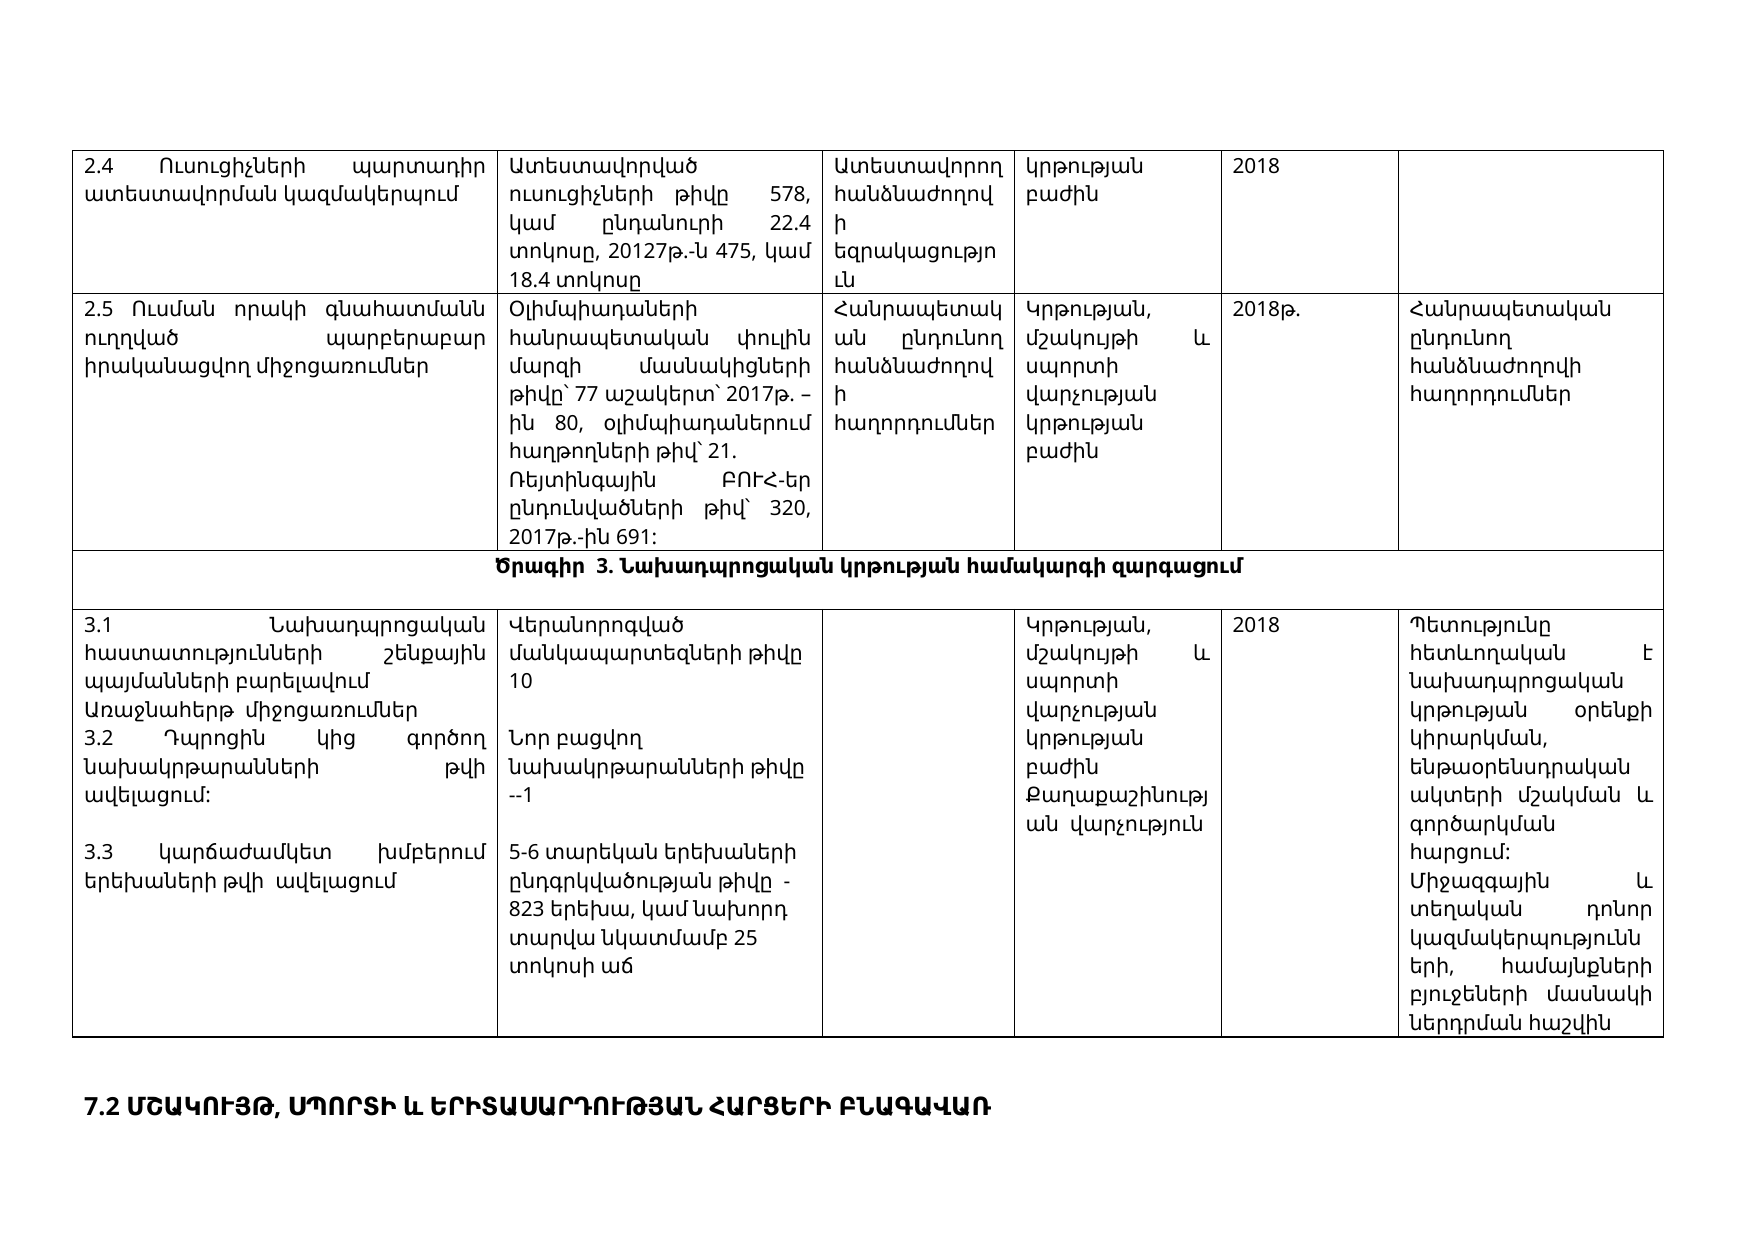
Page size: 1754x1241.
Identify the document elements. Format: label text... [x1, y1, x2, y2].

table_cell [1015, 151, 1221, 293]
table_cell Հանրապետական ընդունող հանձնաժողովի հաղորդումներ [823, 294, 1014, 550]
table_cell Կրթության, մշակույթի և սպորտի վարչության կրթության բաժին [1015, 294, 1221, 550]
table_cell 2018 [1222, 610, 1398, 1036]
table_cell 2018թ. [1222, 294, 1398, 550]
table_cell 2.4 Ուսուցիչների պարտադիր ատեստավորման կազմակերպում [73, 151, 497, 293]
table_cell 2.5 Ուսման որակի գնահատմանն ուղղված պարբերաբար իրականացվող միջոցառումներ [73, 294, 497, 550]
table_cell Ատեստավորող հանձնաժողովի եզրակացություն [823, 151, 1014, 293]
table_cell Կրթության, մշակույթի և սպորտի վարչության կրթության բաժին Քաղաքաշինության վարչություն [1015, 610, 1221, 1036]
table_cell 2018 [1222, 151, 1398, 293]
table_cell Ծրագիր 3. Նախադպրոցական կրթության համակարգի զարգացում [73, 551, 1663, 609]
table_cell Պետությունը հետևողական է նախադպրոցական կրթության օրենքի կիրարկման, ենթաօրենսդրական ակտերի մշակման և գործարկման հարցում: Միջազգային և տեղական դոնոր կազմակերպությունների, համայնքների բյուջեների մասնակի ներդրման հաշվին [1399, 610, 1663, 1036]
table_cell Հանրապետական ընդունող հանձնաժողովի հաղորդումներ [1399, 294, 1663, 550]
table_cell [1399, 151, 1663, 293]
table_cell Օլիմպիադաների հանրապետական փուլին մարզի մասնակիցների թիվը՝ 77 աշակերտ՝ 2017թ. –ին 80, օլիմպիադաներում հաղթողների թիվ՝ 21. Ռեյտինգային ԲՈՒՀ-եր ընդունվածների թիվ՝ 320, 2017թ.-ին 691: [498, 294, 822, 550]
table_cell 3.1 Նախադպրոցական հաստատությունների շենքային պայմանների բարելավում Առաջնահերթ միջոցառումներ 3.2 Դպրոցին կից գործող նախակրթարանների թվի ավելացում: 3.3 կարճաժամկետ խմբերում երեխաների թվի ավելացում [73, 610, 497, 1036]
table_cell Վերանորոգված մանկապարտեզների թիվը 10 Նոր բացվող նախակրթարանների թիվը --1 5-6 տարեկան երեխաների ընդգրկվածության թիվը - 823 երեխա, կամ նախորդ տարվա նկատմամբ 25 տոկոսի աճ [498, 610, 822, 1036]
table_cell Ատեստավորված ուսուցիչների թիվը 578, կամ ընդանուրի 22.4 տոկոսը, 20127թ.-ն 475, կամ 18.4 տոկոսը [498, 151, 822, 293]
text 7.2 ՄՇԱԿՈՒՅԹ, ՍՊՈՐՏԻ և ԵՐԻՏԱՍԱՐԴՈՒԹՅԱՆ ՀԱՐՑԵՐԻ ԲՆԱԳԱՎԱՌ [84, 1088, 1665, 1123]
table_cell [823, 610, 1014, 1036]
